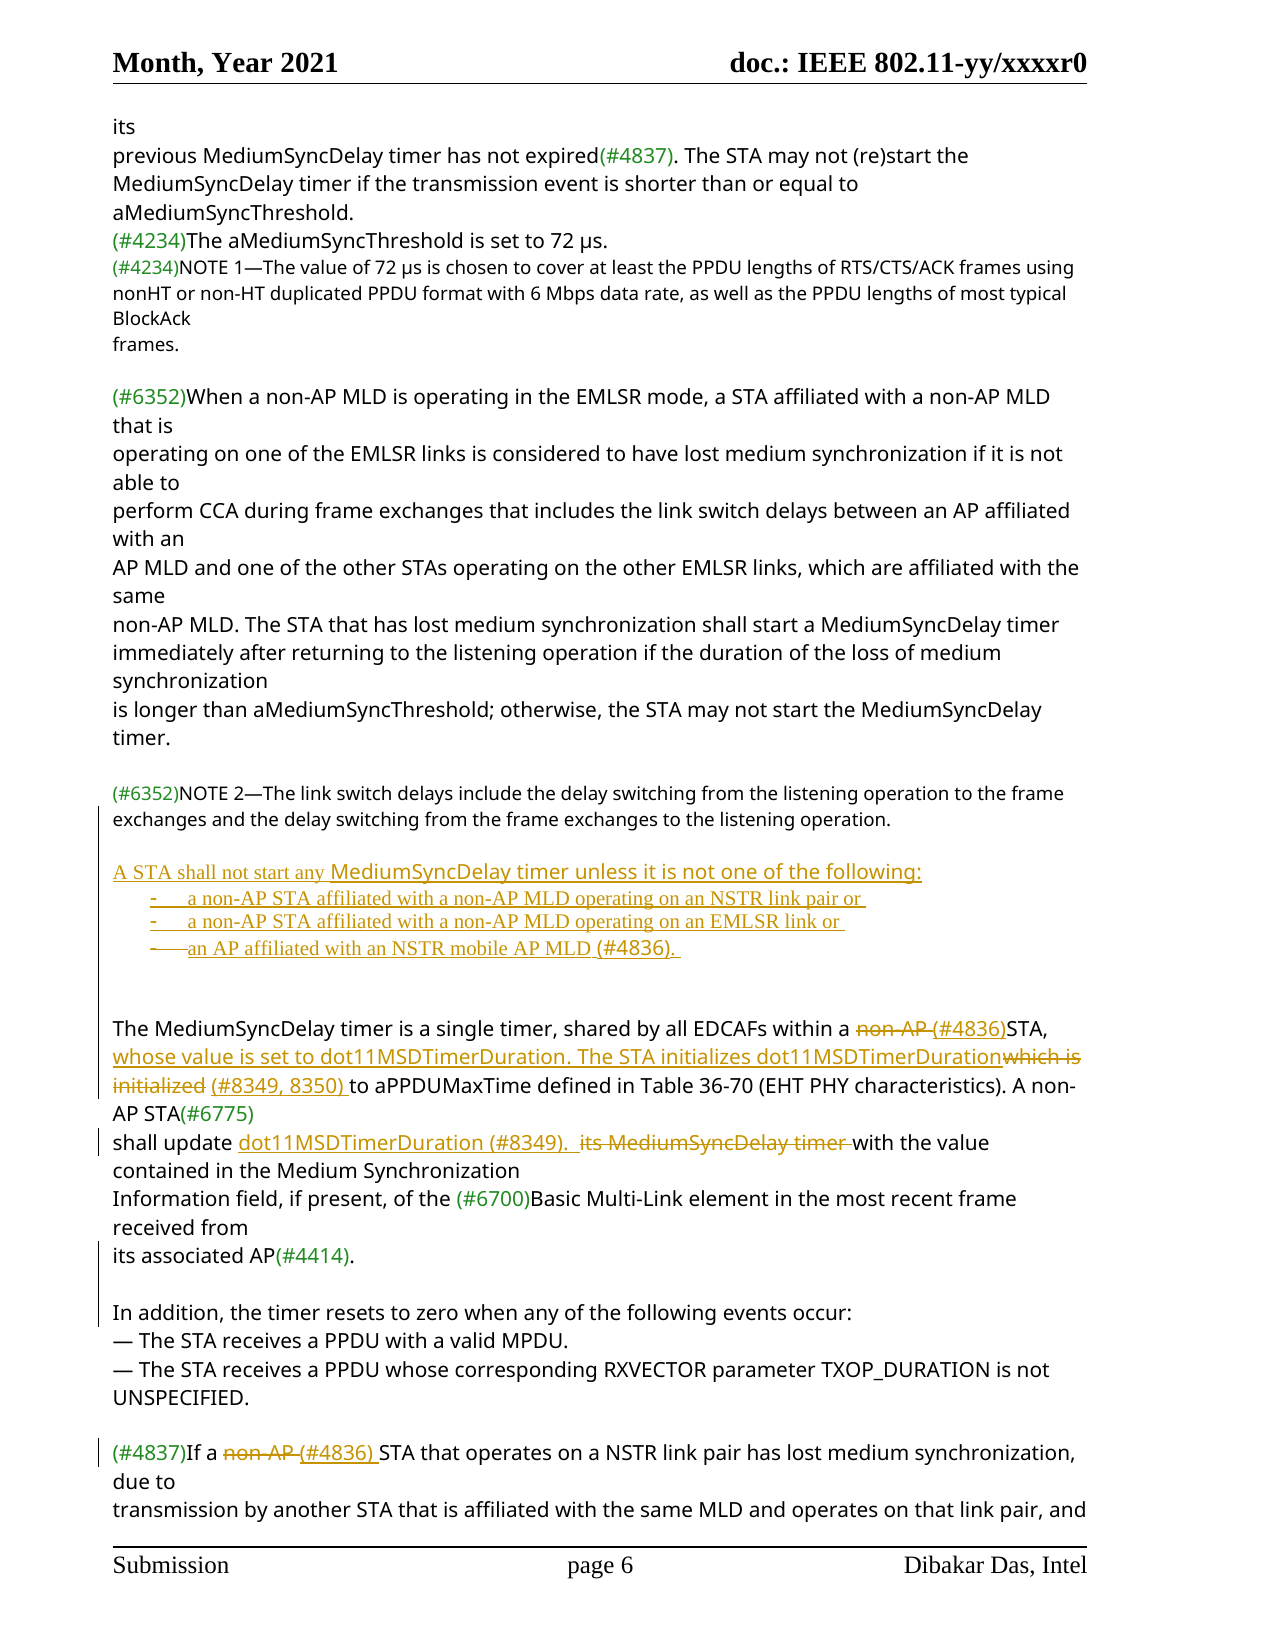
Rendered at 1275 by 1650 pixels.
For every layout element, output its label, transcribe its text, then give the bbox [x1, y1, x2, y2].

text The MediumSyncDelay timer is a single timer, shared by all EDCAFs within a STA, to aPPDUMaxTime defined in Table 36-70 (EHT PHY characteristics). A non-AP STA(#6775) shall update with the value contained in the Medium Synchronization Information field, if present, of the (#6700)Basic Multi-Link element in the most recent frame received from its associated AP(#4414). [112, 988, 1087, 1270]
text (#6352)NOTE 2—The link switch delays include the delay switching from the listening operation to the frame exchanges and the delay switching from the frame exchanges to the listening operation. [112, 752, 1087, 831]
text In addition, the timer resets to zero when any of the following events occur: — The STA receives a PPDU with a valid MPDU. — The STA receives a PPDU whose corresponding RXVECTOR parameter TXOP_DURATION is not UNSPECIFIED. [112, 1298, 1087, 1412]
text (#6352)When a non-AP MLD is operating in the EMLSR mode, a STA affiliated with a non-AP MLD that is operating on one of the EMLSR links is considered to have lost medium synchronization if it is not able to perform CCA during frame exchanges that includes the link switch delays between an AP affiliated with an AP MLD and one of the other STAs operating on the other EMLSR links, which are affiliated with the same non-AP MLD. The STA that has lost medium synchronization shall start a MediumSyncDelay timer immediately after returning to the listening operation if the duration of the loss of medium synchronization is longer than aMediumSyncThreshold; otherwise, the STA may not start the MediumSyncDelay timer. [112, 382, 1087, 752]
